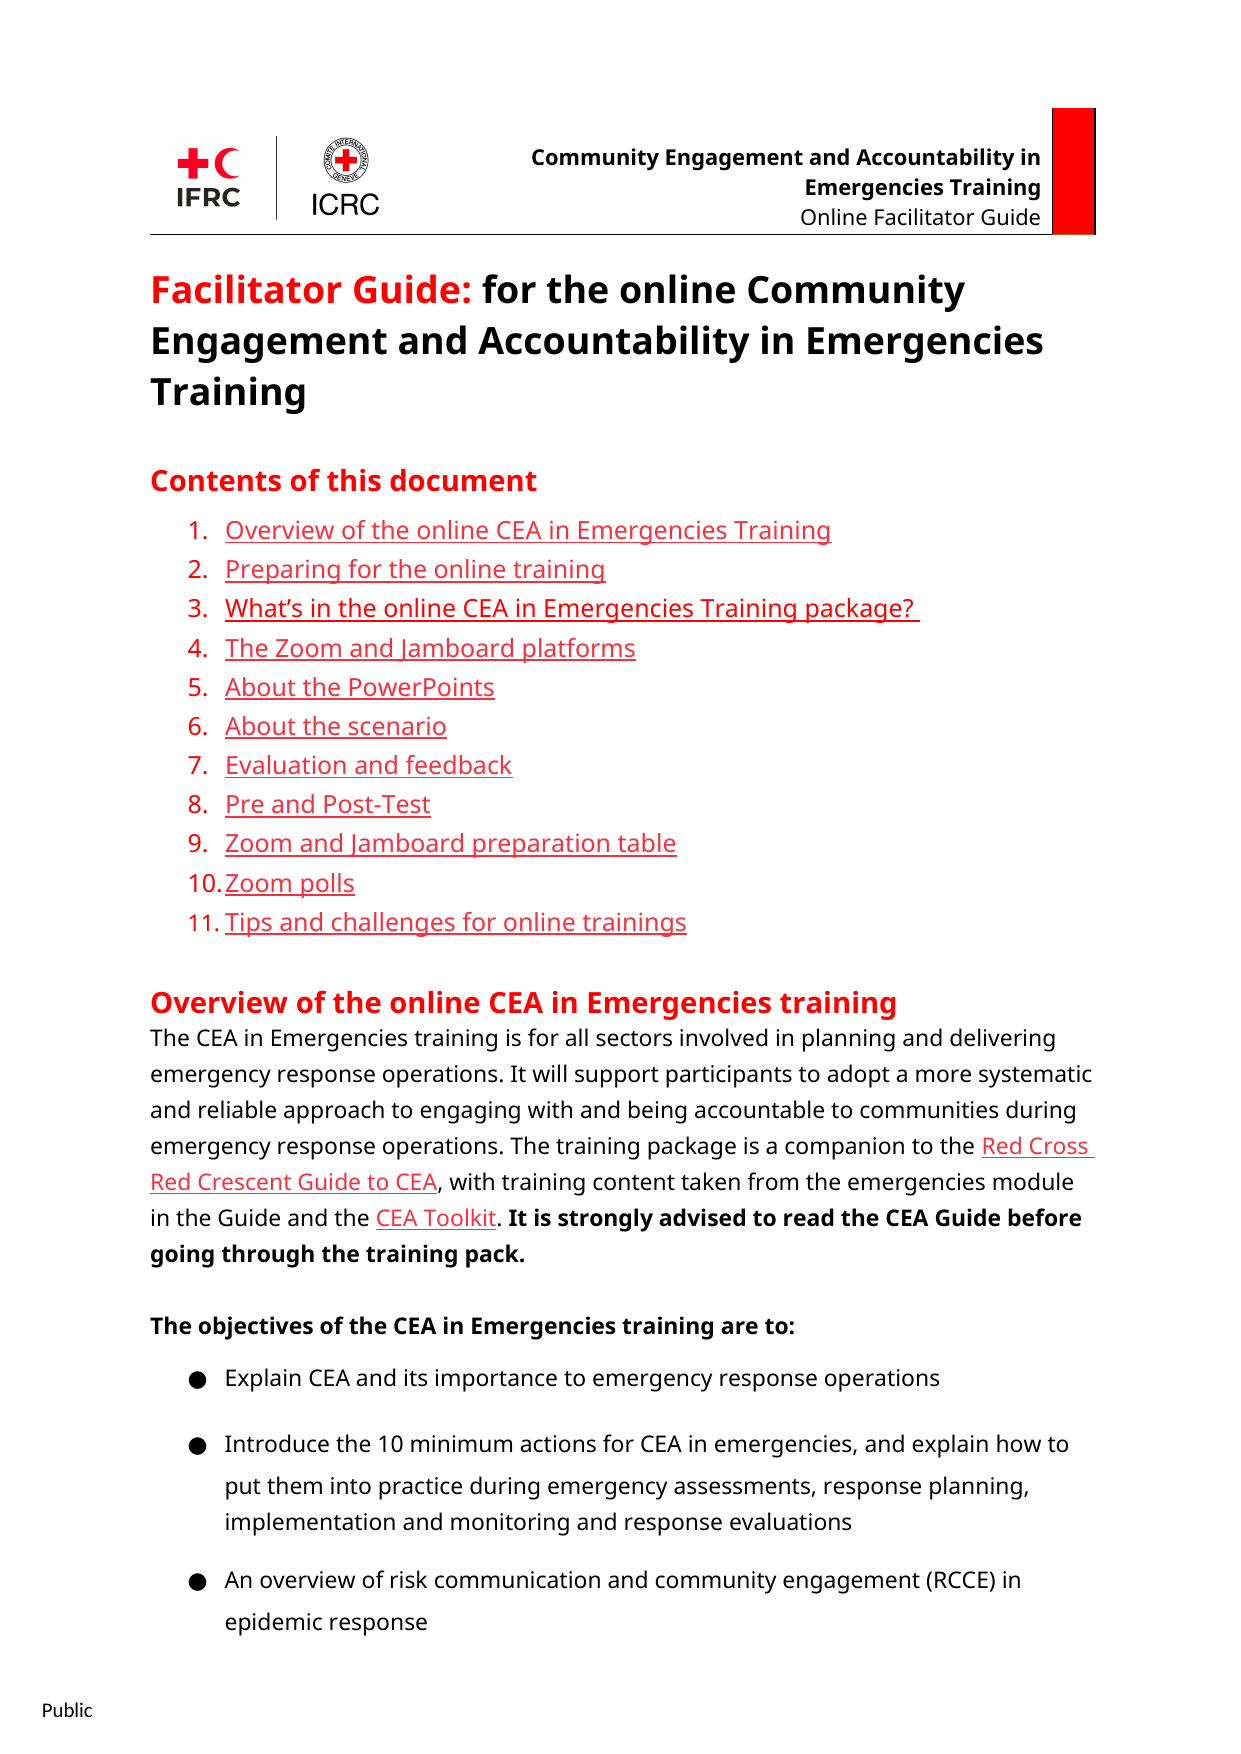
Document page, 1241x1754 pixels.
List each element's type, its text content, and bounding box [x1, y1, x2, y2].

list The Zoom and Jamboard platforms [187, 630, 1095, 664]
picture [150, 109, 404, 234]
list Explain CEA and its importance to emergency response operations [187, 1352, 1095, 1399]
subtitle Contents of this document [150, 461, 1095, 500]
subtitle Facilitator Guide: for the online Community Engagement and Accountability in Emergencies Training [150, 264, 1095, 417]
list About the PowerPoints [187, 669, 1095, 703]
list An overview of risk communication and community engagement (RCCE) in epidemic response [187, 1554, 1095, 1637]
list Zoom and Jamboard preparation table [187, 826, 1095, 860]
list Introduce the 10 minimum actions for CEA in emergencies, and explain how to put them into practice during emergency assessments, response planning, implementation and monitoring and response evaluations [187, 1418, 1095, 1537]
list Overview of the online CEA in Emergencies Training [187, 513, 1095, 547]
list Tips and challenges for online trainings [187, 904, 1095, 938]
list Pre and Post-Test [187, 787, 1095, 821]
list Preparing for the online training [187, 552, 1095, 586]
text The objectives of the CEA in Emergencies training are to: [150, 1310, 1095, 1341]
list Evaluation and feedback [187, 748, 1095, 782]
list Zoom polls [187, 865, 1095, 899]
list About the scenario [187, 708, 1095, 743]
text The CEA in Emergencies training is for all sectors involved in planning and delivering emergency response operations. It will support participants to adopt a more systematic and reliable approach to engaging with and being accountable to communities during emergency response operations. The training package is a companion to the Red Cross Red Crescent Guide to CEA, with training content taken from the emergencies module in the Guide and the CEA Toolkit. It is strongly advised to read the CEA Guide before going through the training pack. [150, 1022, 1095, 1269]
list What’s in the online CEA in Emergencies Training package? [187, 591, 1095, 625]
subtitle Overview of the online CEA in Emergencies training [150, 983, 1095, 1022]
